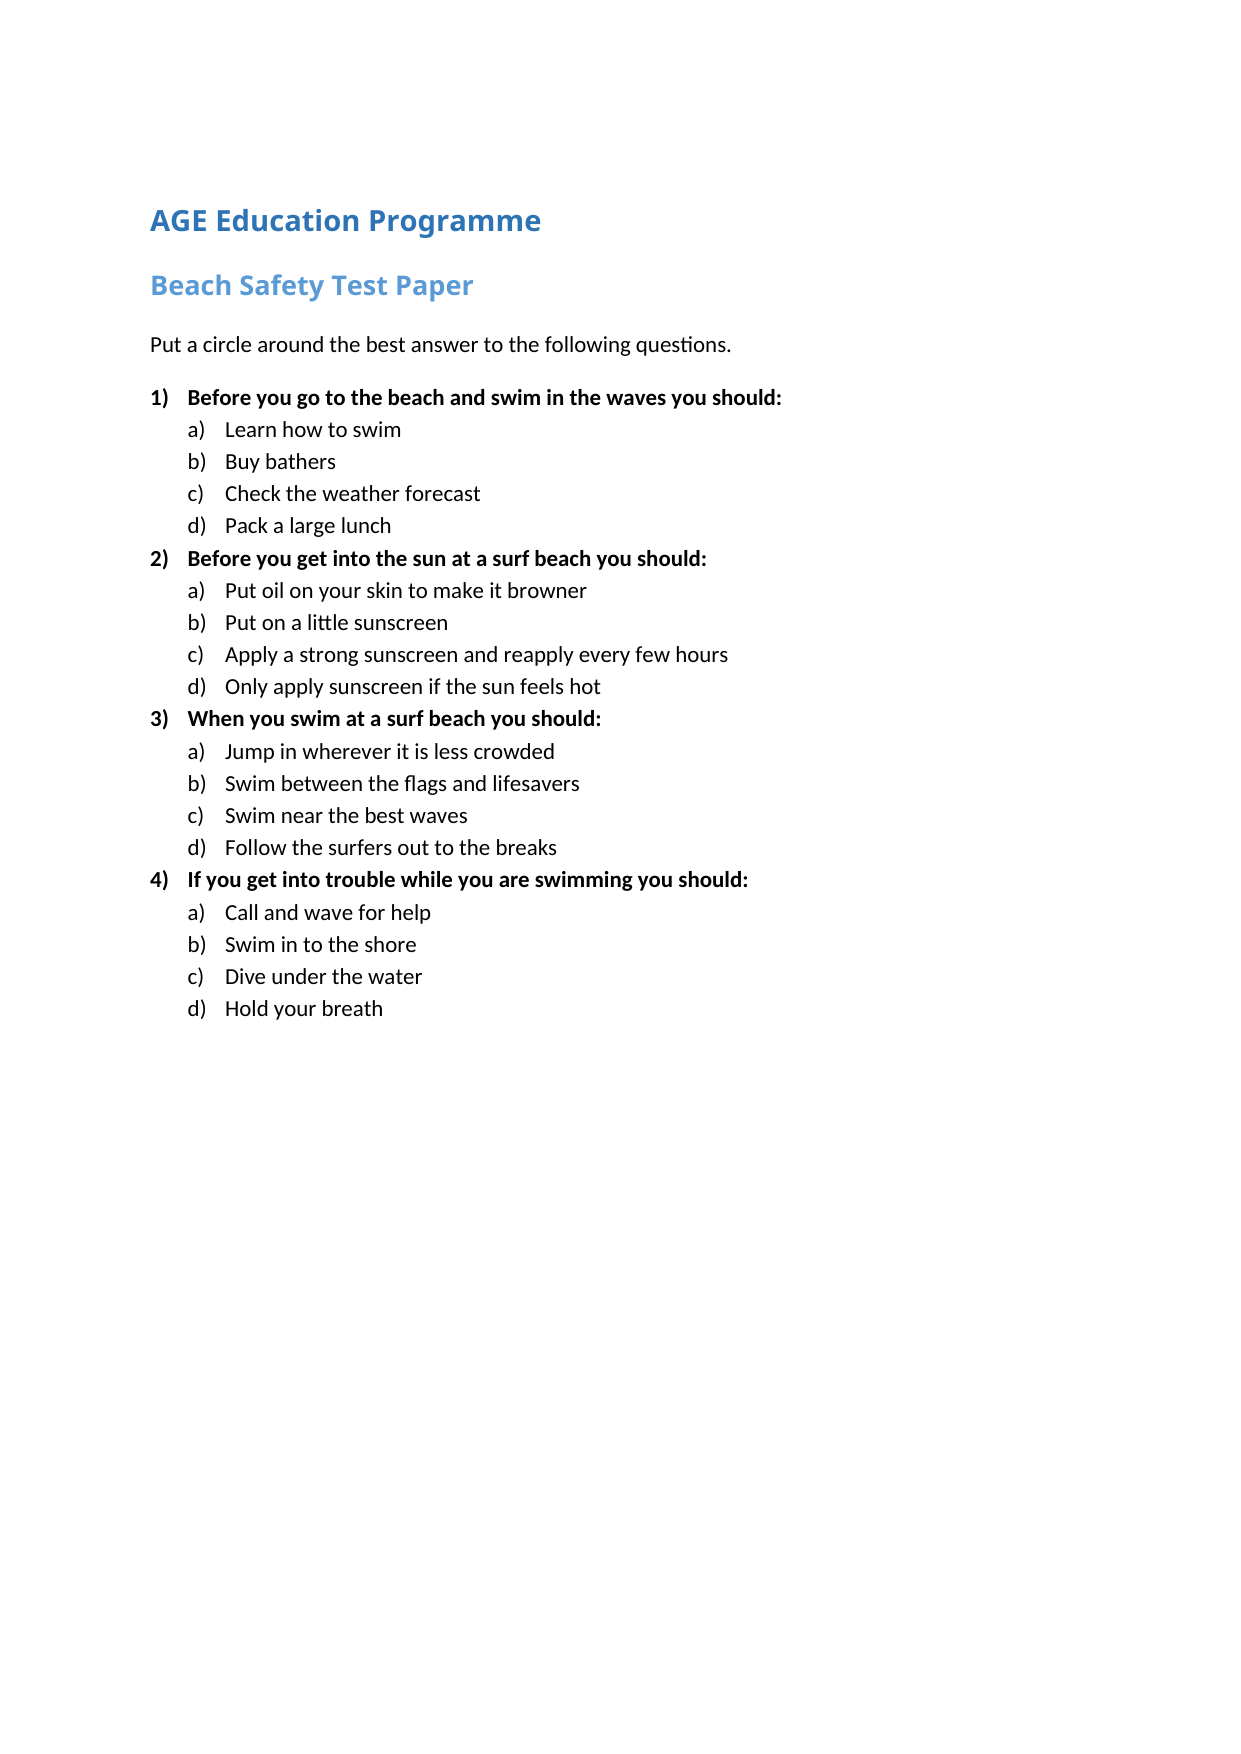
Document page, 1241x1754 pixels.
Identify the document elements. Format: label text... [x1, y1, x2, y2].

list Only apply sunscreen if the sun feels hot [187, 672, 1090, 700]
list Swim in to the shore [187, 930, 1090, 958]
list Put on a little sunscreen [187, 608, 1090, 636]
text Put a circle around the best answer to the following questions. [150, 330, 1090, 358]
list Apply a strong sunscreen and reapply every few hours [187, 640, 1090, 668]
list Follow the surfers out to the breaks [187, 833, 1090, 861]
list Before you get into the sun at a surf beach you should: [150, 544, 1090, 572]
list Swim between the flags and lifesavers [187, 769, 1090, 797]
list Pack a large lunch [187, 511, 1090, 539]
list Hold your breath [187, 994, 1090, 1022]
list Learn how to swim [187, 415, 1090, 443]
list Buy bathers [187, 447, 1090, 475]
list Before you go to the beach and swim in the waves you should: [150, 383, 1090, 411]
list Put oil on your skin to make it browner [187, 576, 1090, 604]
subtitle AGE Education Programme [150, 200, 1090, 240]
list If you get into trouble while you are swimming you should: [150, 866, 1090, 893]
list Jump in wherever it is less crowded [187, 737, 1090, 765]
list Check the weather forecast [187, 479, 1090, 507]
list When you swim at a surf beach you should: [150, 704, 1090, 733]
list Swim near the best waves [187, 801, 1090, 829]
list Dive under the water [187, 962, 1090, 990]
subtitle Beach Safety Test Paper [150, 266, 1090, 303]
list Call and wave for help [187, 898, 1090, 926]
